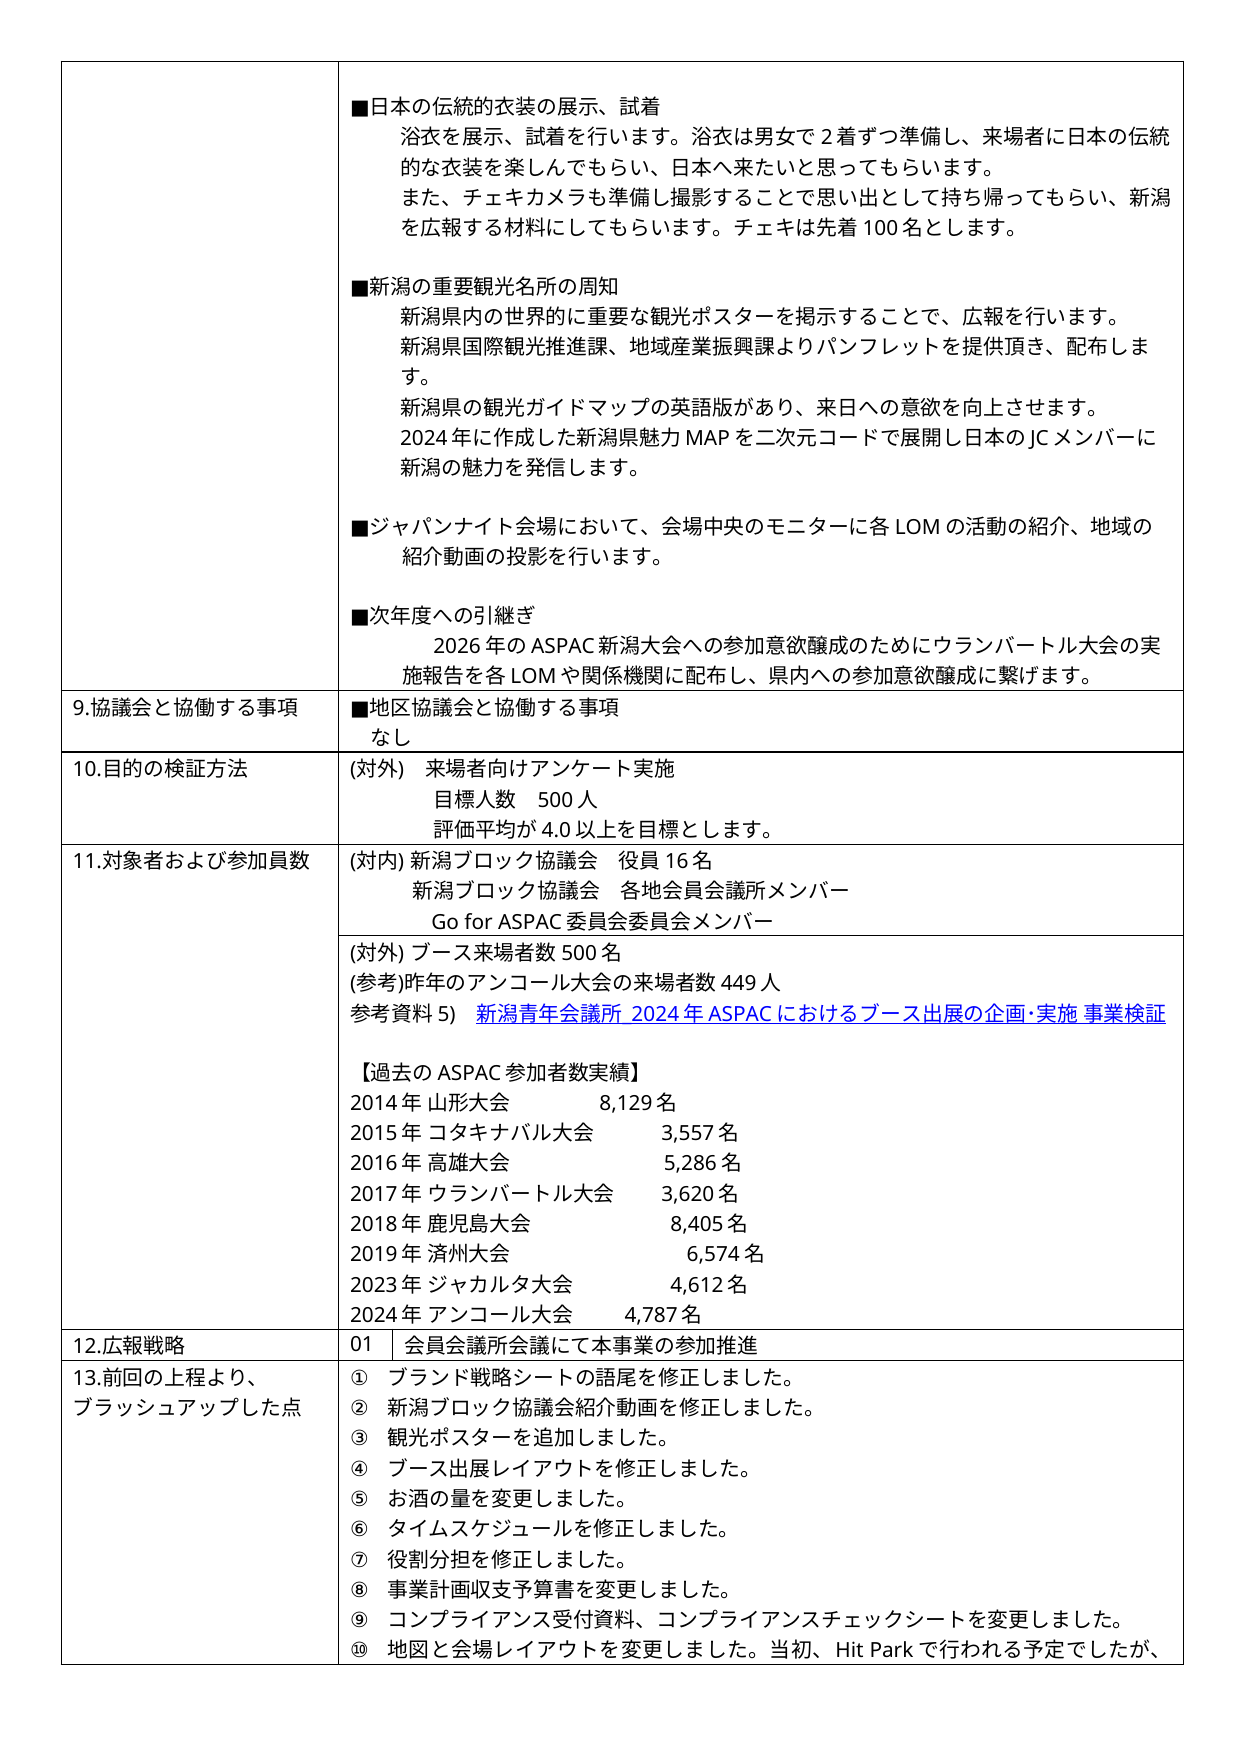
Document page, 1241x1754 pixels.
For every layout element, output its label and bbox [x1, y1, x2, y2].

table_header [59, 59, 1196, 1667]
